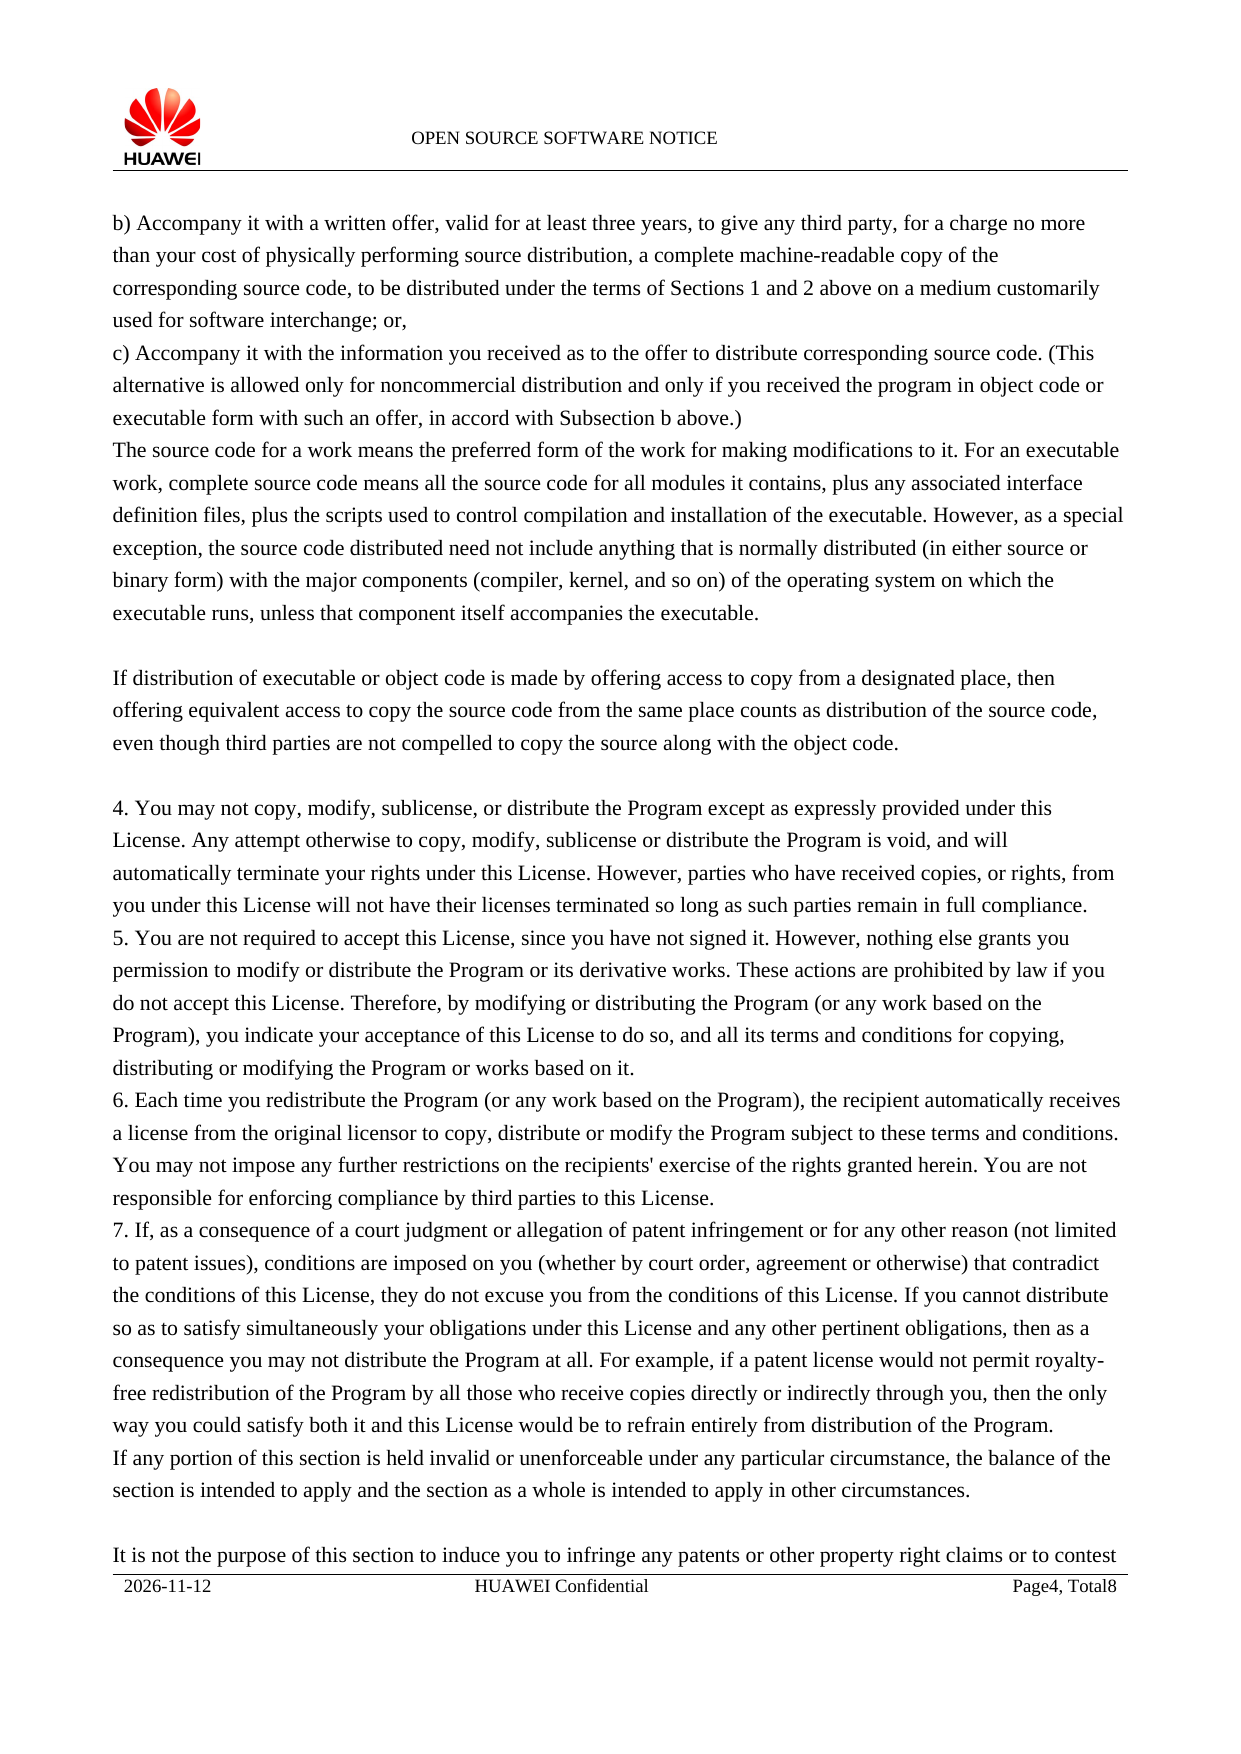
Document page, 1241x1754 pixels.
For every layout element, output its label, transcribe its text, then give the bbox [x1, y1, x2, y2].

picture [124, 88, 201, 165]
